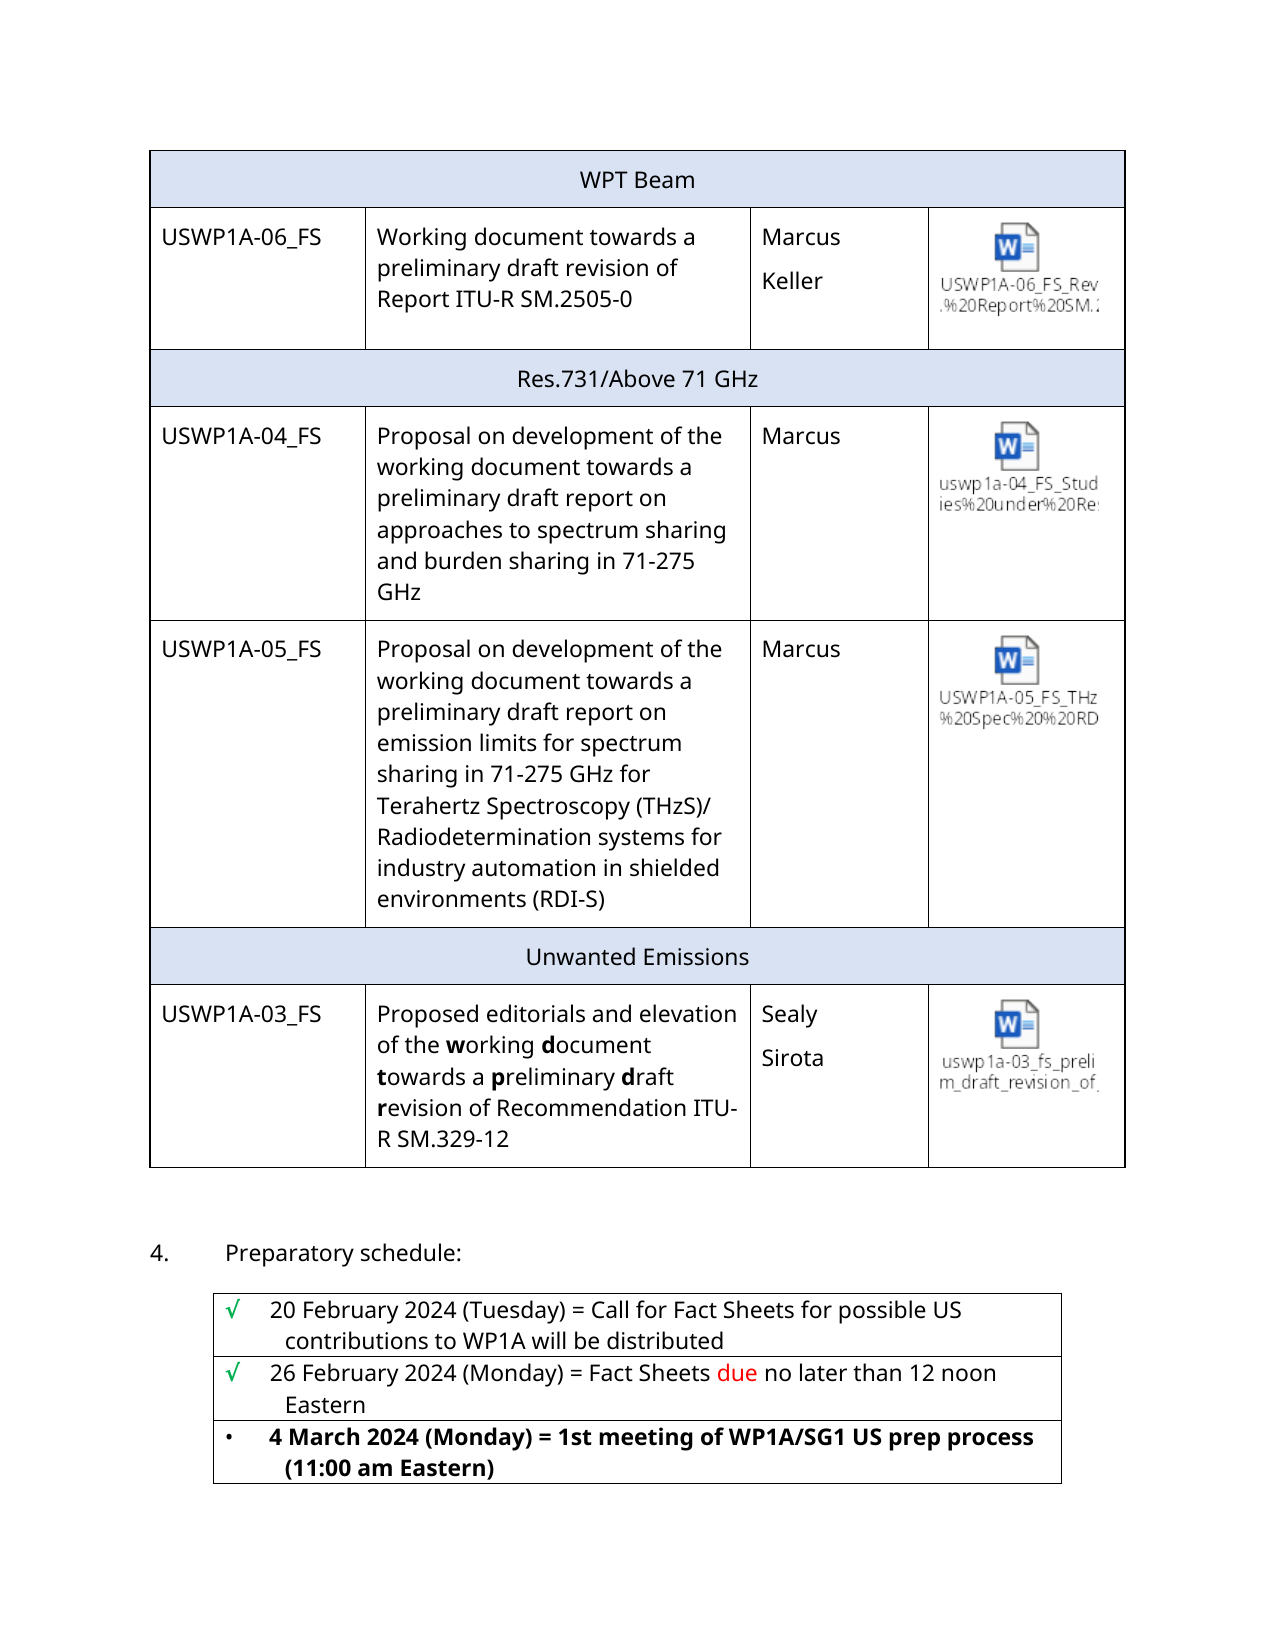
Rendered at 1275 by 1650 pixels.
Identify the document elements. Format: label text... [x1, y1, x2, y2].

table_cell • 4 March 2024 (Monday) = 1st meeting of WP1A/SG1 US prep process (11:00 am Eastern) [214, 1421, 1061, 1483]
table_cell Proposal on development of the working document towards a preliminary draft report on approaches to spectrum sharing and burden sharing in 71-275 GHz [366, 407, 750, 620]
table_cell Marcus [751, 407, 928, 620]
table_cell Proposed editorials and elevation of the working document towards a preliminary draft revision of Recommendation ITU-R SM.329-12 [366, 985, 750, 1167]
table_cell √ 26 February 2024 (Monday) = Fact Sheets due no later than 12 noon Eastern [214, 1357, 1061, 1420]
table_cell Marcus Keller [751, 208, 928, 349]
table_cell WPT Beam [151, 151, 1124, 207]
table_cell Working document towards a preliminary draft revision of Report ITU-R SM.2505-0 [366, 208, 750, 349]
table_cell USWP1A-03_FS [151, 985, 365, 1167]
table_cell Unwanted Emissions [151, 928, 1124, 984]
table_cell USWP1A-06_FS [151, 208, 365, 349]
table_cell [929, 985, 1124, 1167]
text 4. Preparatory schedule: [150, 1236, 1125, 1268]
table_cell [929, 621, 1124, 927]
table_cell [929, 407, 1124, 620]
table_cell Sealy Sirota [751, 985, 928, 1167]
table_cell Marcus [751, 621, 928, 927]
table_header √ 20 February 2024 (Tuesday) = Call for Fact Sheets for possible US contributions to WP1A will be distributed [214, 1294, 1061, 1356]
table_cell Proposal on development of the working document towards a preliminary draft report on emission limits for spectrum sharing in 71-275 GHz for Terahertz Spectroscopy (THzS)/ Radiodetermination systems for industry automation in shielded environments (RDI-S) [366, 621, 750, 927]
table_cell Res.731/Above 71 GHz [151, 350, 1124, 406]
table_cell [929, 208, 1124, 349]
table_cell USWP1A-05_FS [151, 621, 365, 927]
table_cell USWP1A-04_FS [151, 407, 365, 620]
